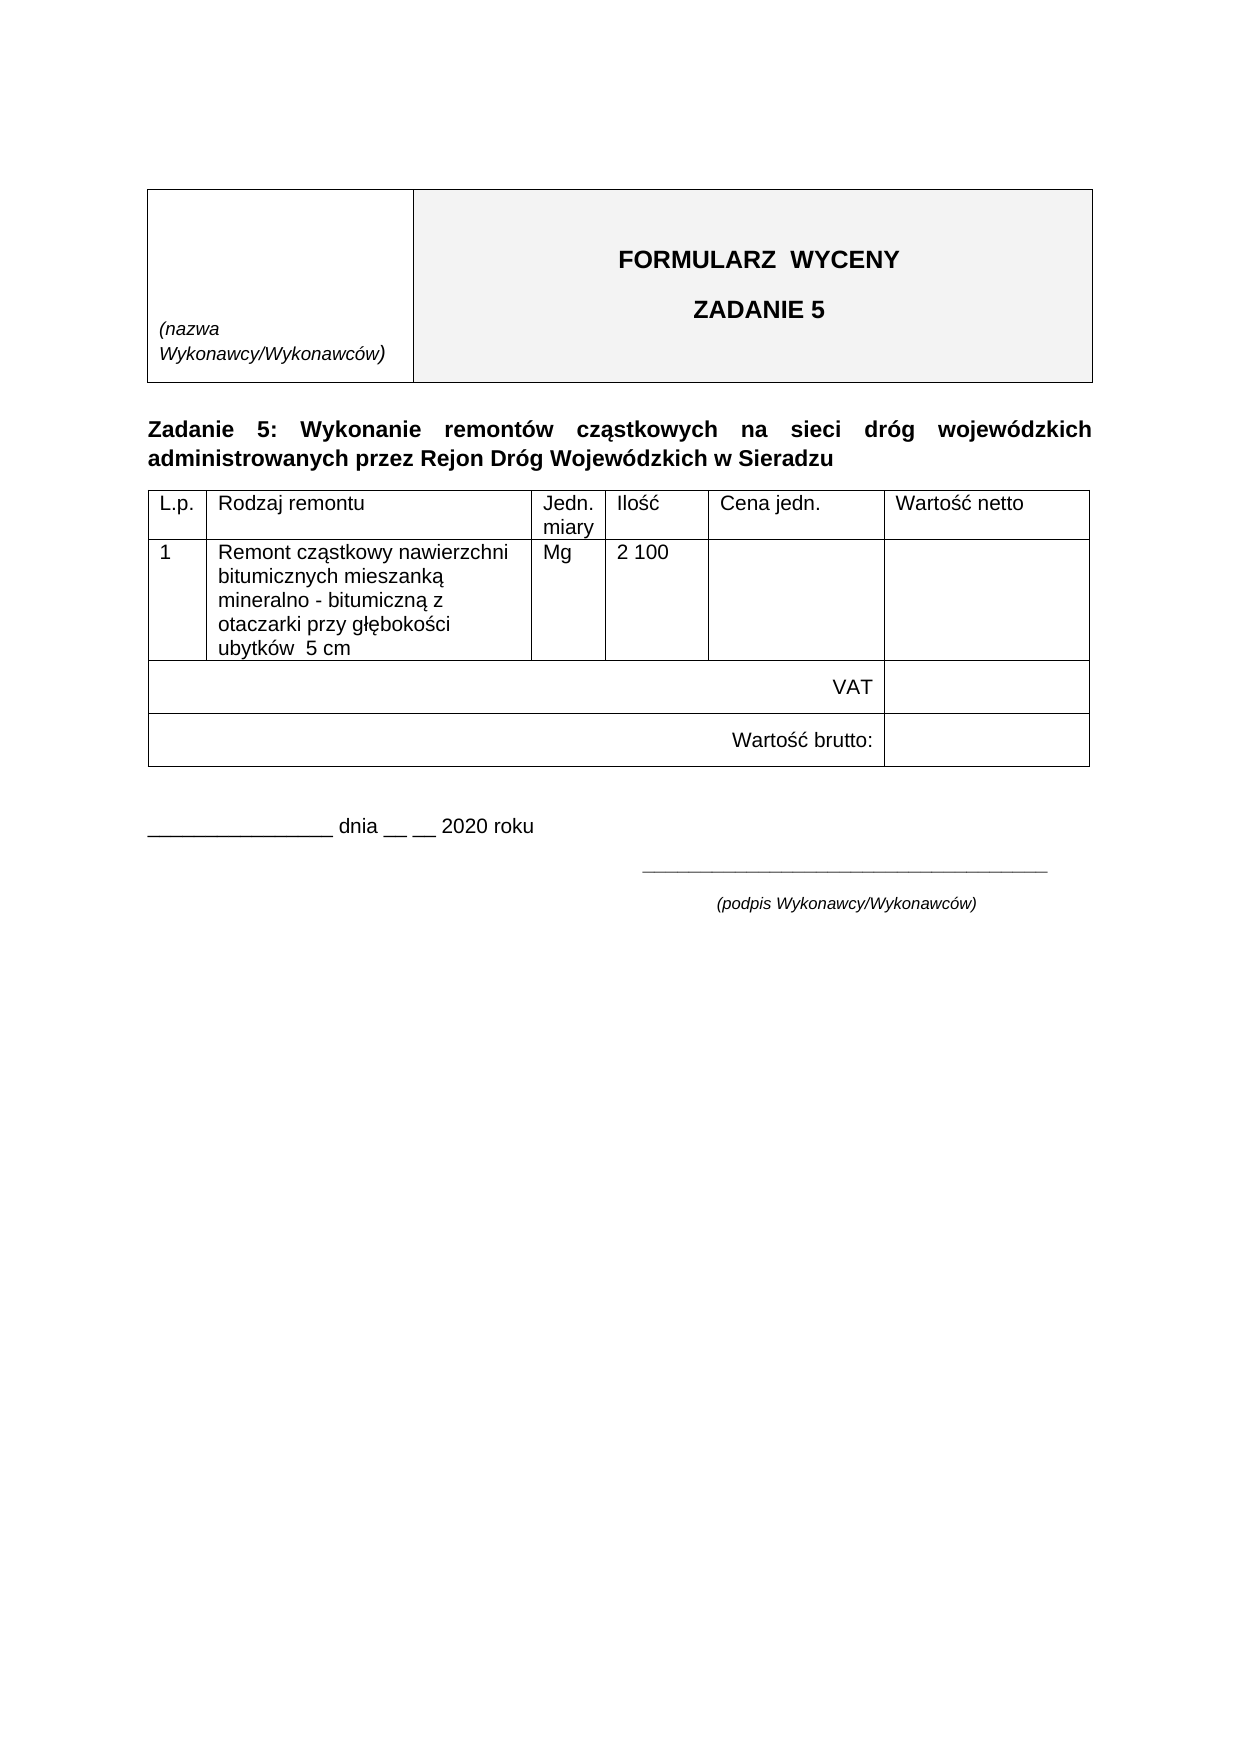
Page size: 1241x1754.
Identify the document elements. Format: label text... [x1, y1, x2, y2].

table_header Cena jedn. [709, 491, 884, 539]
table_cell 1 [149, 540, 206, 659]
table_cell [709, 540, 884, 659]
text ________________ dnia __ __ 2020 roku [148, 814, 1093, 839]
table_header FORMULARZ WYCENY ZADANIE 5 [414, 190, 1092, 382]
table_cell [885, 540, 1089, 659]
table_header Ilość [606, 491, 708, 539]
table_cell VAT [149, 661, 884, 713]
table_cell [885, 714, 1089, 766]
table_cell Mg [532, 540, 605, 659]
table_header Wartość netto [885, 491, 1089, 539]
table_header Jedn. miary [532, 491, 605, 539]
table_cell 2 100 [606, 540, 708, 659]
table_cell Wartość brutto: [149, 714, 884, 766]
text ___________________________________ [602, 851, 1093, 875]
table_cell Remont cząstkowy nawierzchni bitumicznych mieszanką mineralno - bitumiczną z otaczarki przy głębokości ubytków 5 cm [207, 540, 531, 659]
text Zadanie 5: Wykonanie remontów cząstkowych na sieci dróg wojewódzkich administrowanych przez Rejon Dróg Wojewódzkich w Sieradzu [148, 416, 1093, 471]
table_header L.p. [149, 491, 206, 539]
table_header Rodzaj remontu [207, 491, 531, 539]
table_header (nazwa Wykonawcy/Wykonawców) [148, 190, 413, 382]
text (podpis Wykonawcy/Wykonawców) [602, 894, 1093, 913]
table_cell [885, 661, 1089, 713]
